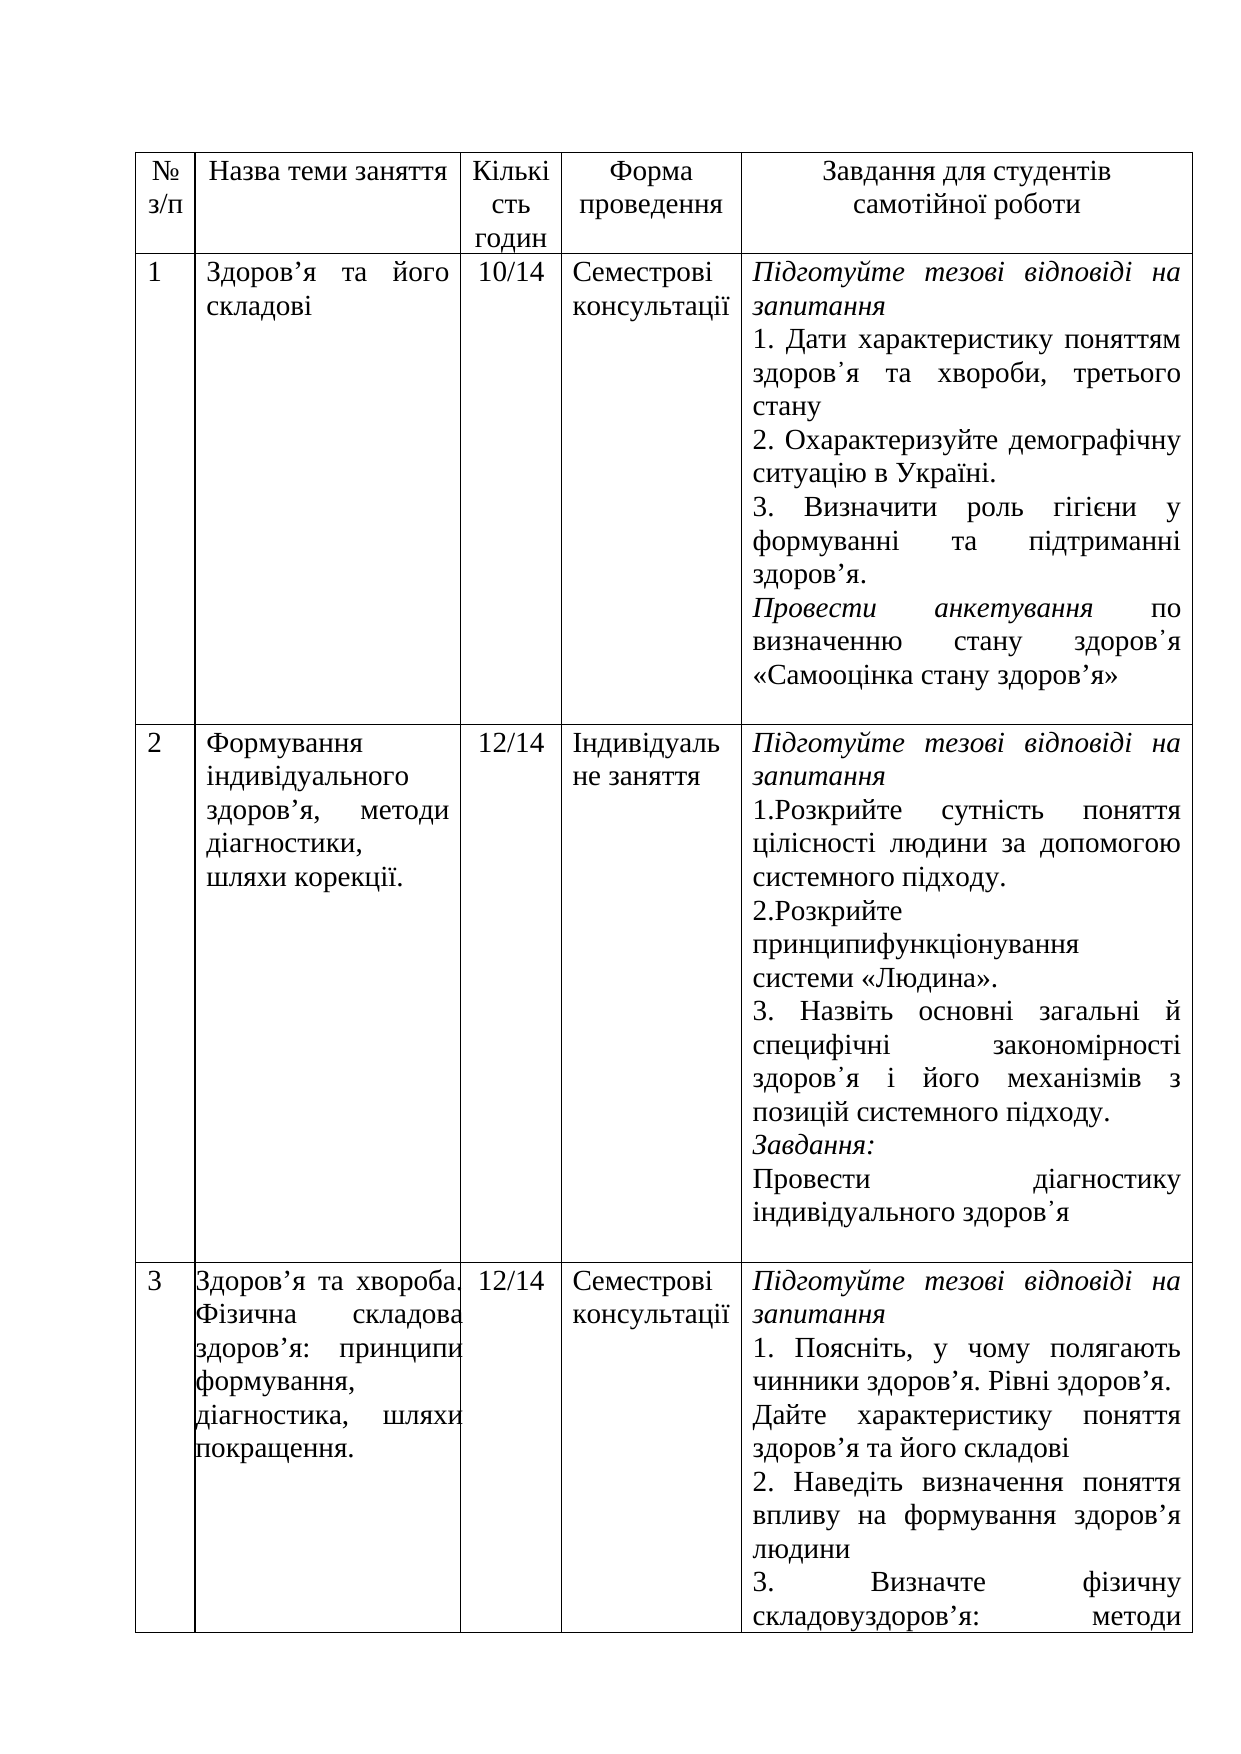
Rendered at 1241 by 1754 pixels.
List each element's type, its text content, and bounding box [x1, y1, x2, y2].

table_header Завдання для студентів самотійної роботи [742, 153, 1192, 253]
table_cell 3 [136, 1263, 194, 1632]
table_header Форма проведення [562, 153, 741, 253]
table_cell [742, 1263, 1192, 1632]
table_cell 10/14 [461, 254, 561, 724]
table_cell Формування індивідуального здоров’я, методи діагностики, шляхи корекції. [196, 725, 460, 1262]
table_header Назва теми заняття [196, 153, 460, 253]
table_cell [562, 1263, 741, 1632]
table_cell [196, 1263, 460, 1632]
table_cell Підготуйте тезові відповіді на запитання 1.Розкрийте сутність поняття цілісності людини за допомогою системного підходу. 2.Розкрийте принципифункціонування системи «Людина». 3. Назвіть основні загальні й специфічні закономірності здоров᾽я і його механізмів з позицій системного підходу. Завдання: Провести діагностику індивідуального здоров᾽я [742, 725, 1192, 1262]
table_cell 12/14 [461, 1263, 561, 1632]
table_header № з/п [136, 153, 194, 253]
table_cell 12/14 [461, 725, 561, 1262]
table_header Кількість годин [461, 153, 561, 253]
table_cell Індивідуальне заняття [562, 725, 741, 1262]
table_cell 2 [136, 725, 194, 1262]
table_cell Здоров’я та його складові [196, 254, 460, 724]
table_cell Підготуйте тезові відповіді на запитання 1. Дати характеристику поняттям здоров᾽я та хвороби, третього стану 2. Охарактеризуйте демографічну ситуацію в Україні. 3. Визначити роль гігієни у формуванні та підтриманні здоров’я. Провести анкетування по визначенню стану здоров᾽я «Самооцінка стану здоров’я» [742, 254, 1192, 724]
table_cell Семестрові консультації [562, 254, 741, 724]
table_cell 1 [136, 254, 194, 724]
